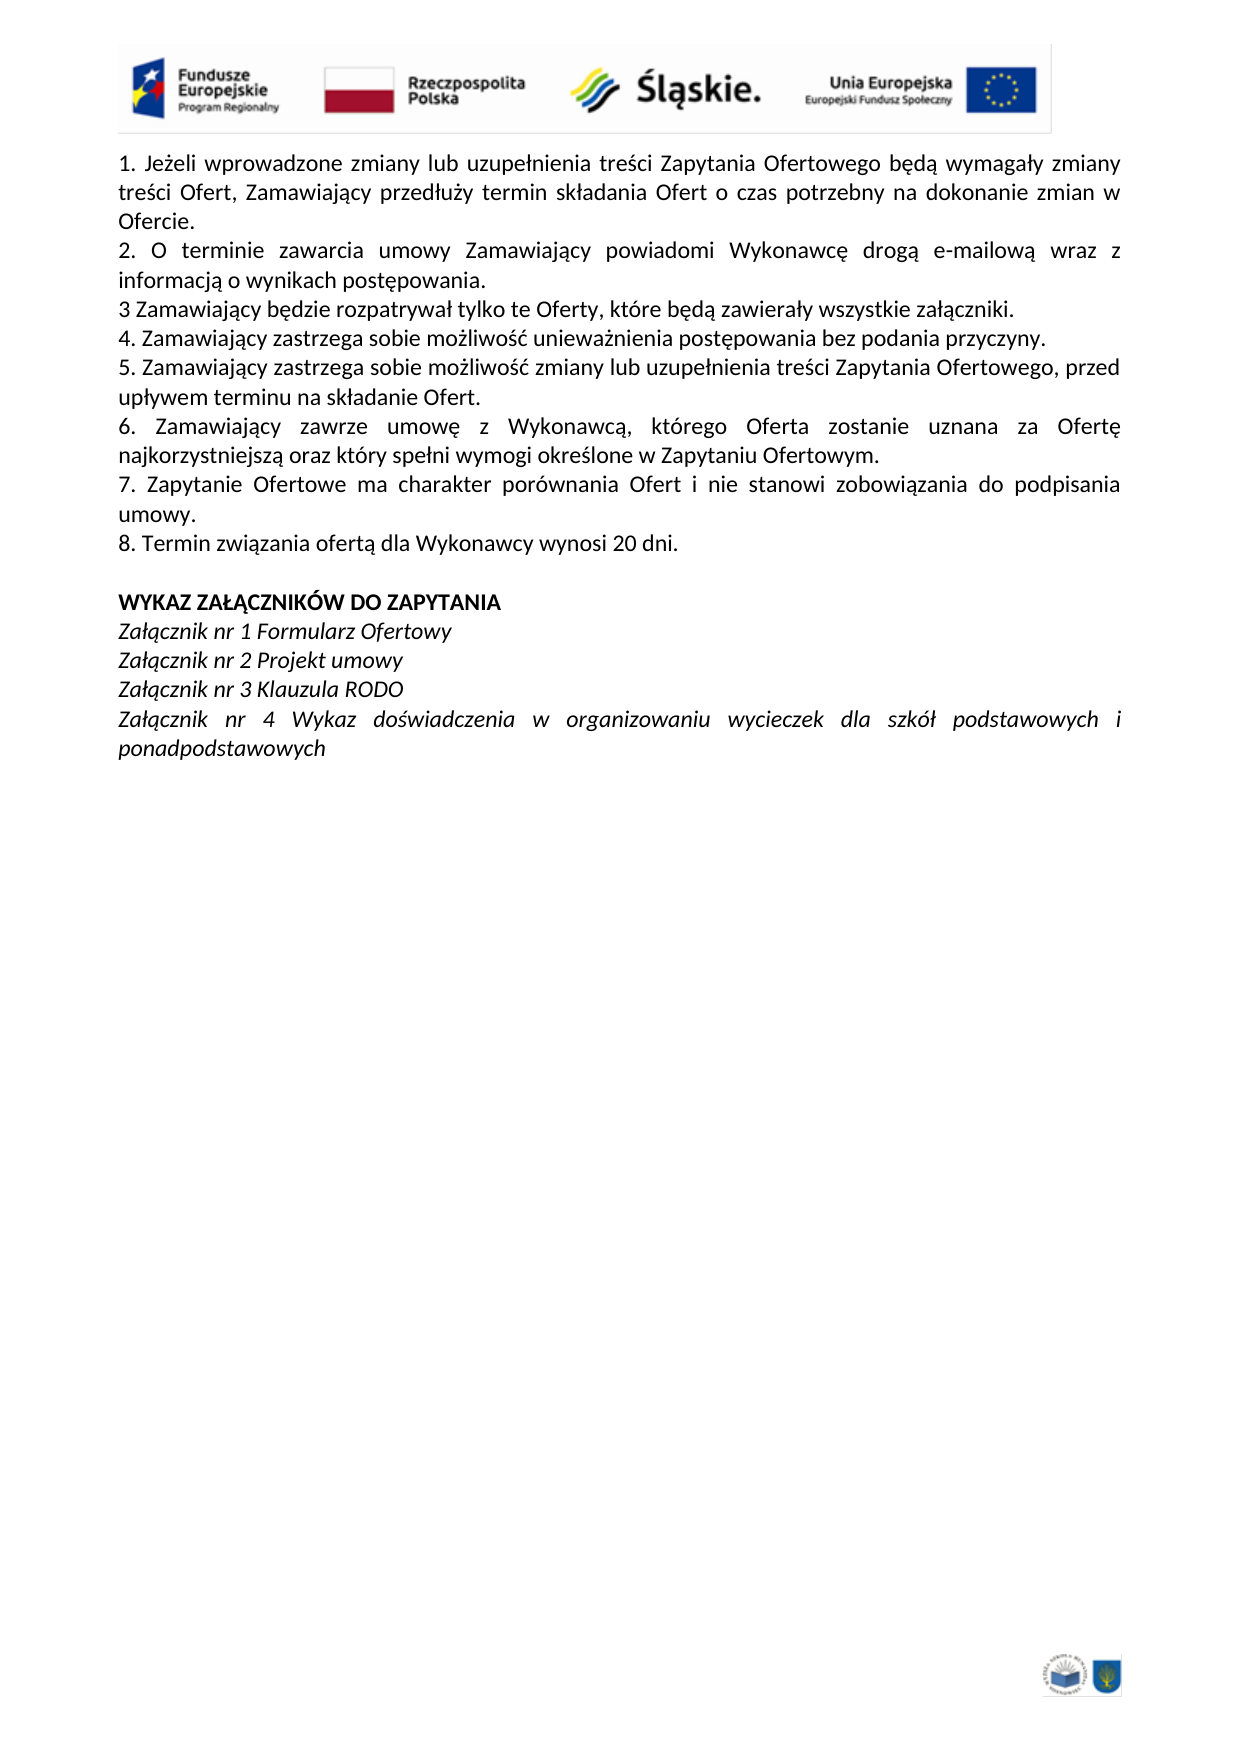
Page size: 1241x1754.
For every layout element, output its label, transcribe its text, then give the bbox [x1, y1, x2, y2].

text Załącznik nr 4 Wykaz doświadczenia w organizowaniu wycieczek dla szkół podstawowych i ponadpodstawowych [118, 704, 1122, 762]
text 1. Jeżeli wprowadzone zmiany lub uzupełnienia treści Zapytania Ofertowego będą wymagały zmiany treści Ofert, Zamawiający przedłuży termin składania Ofert o czas potrzebny na dokonanie zmian w Ofercie. [118, 148, 1122, 235]
text Załącznik nr 3 Klauzula RODO [118, 674, 1122, 704]
text Załącznik nr 2 Projekt umowy [118, 645, 1122, 674]
text 7. Zapytanie Ofertowe ma charakter porównania Ofert i nie stanowi zobowiązania do podpisania umowy. [118, 469, 1122, 528]
text 4. Zamawiający zastrzega sobie możliwość unieważnienia postępowania bez podania przyczyny. [118, 323, 1122, 352]
text 2. O terminie zawarcia umowy Zamawiający powiadomi Wykonawcę drogą e-mailową wraz z informacją o wynikach postępowania. [118, 235, 1122, 294]
text 6. Zamawiający zawrze umowę z Wykonawcą, którego Oferta zostanie uznana za Ofertę najkorzystniejszą oraz który spełni wymogi określone w Zapytaniu Ofertowym. [118, 411, 1122, 469]
text 3 Zamawiający będzie rozpatrywał tylko te Oferty, które będą zawierały wszystkie załączniki. [118, 294, 1122, 323]
picture [1042, 1654, 1123, 1698]
picture [118, 44, 1053, 135]
text Załącznik nr 1 Formularz Ofertowy [118, 616, 1122, 645]
text WYKAZ ZAŁĄCZNIKÓW DO ZAPYTANIA [118, 587, 1122, 616]
text 8. Termin związania ofertą dla Wykonawcy wynosi 20 dni. [118, 528, 1122, 557]
text 5. Zamawiający zastrzega sobie możliwość zmiany lub uzupełnienia treści Zapytania Ofertowego, przed upływem terminu na składanie Ofert. [118, 352, 1122, 411]
